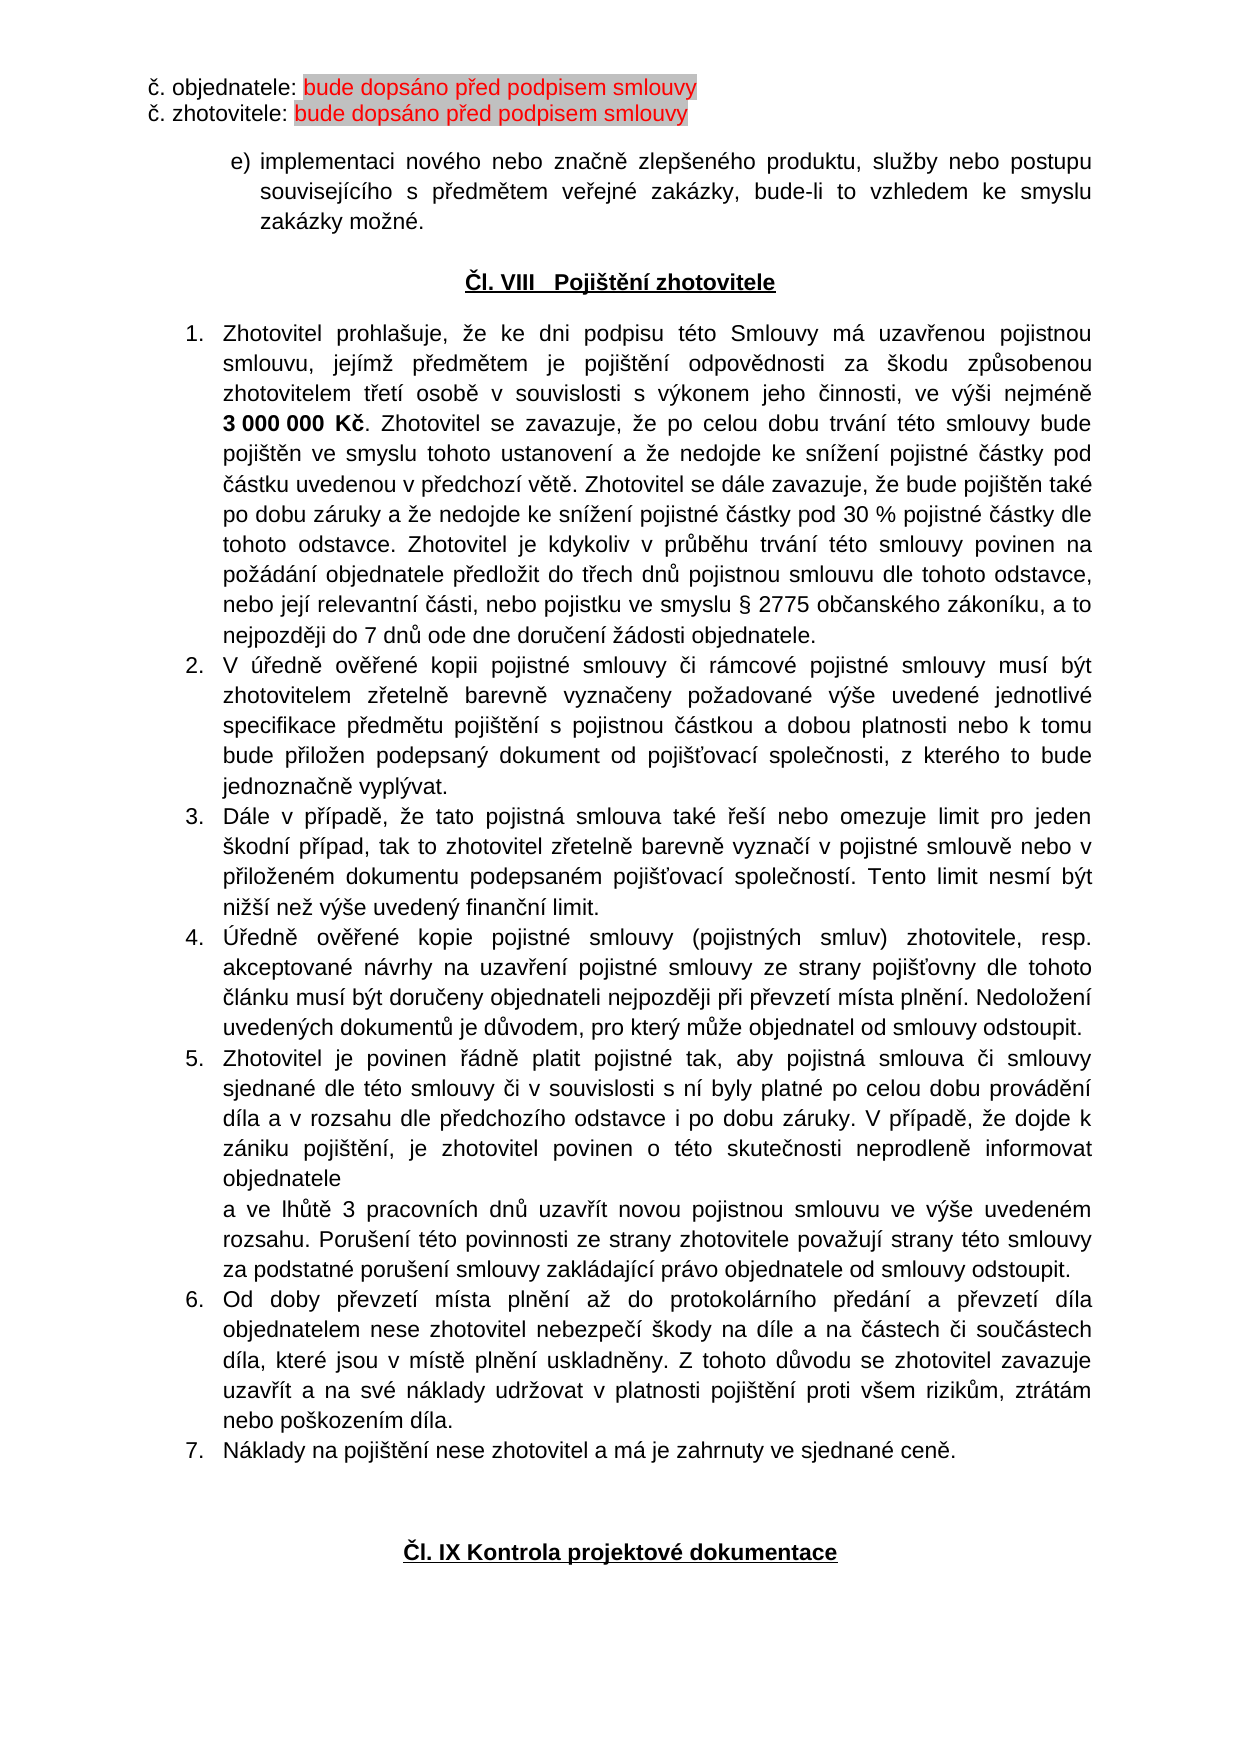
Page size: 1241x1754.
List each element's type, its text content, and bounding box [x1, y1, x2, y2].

text Čl. IX Kontrola projektové dokumentace [148, 1539, 1093, 1566]
text Čl. VIII Pojištění zhotovitele [148, 268, 1093, 295]
list Zhotovitel je povinen řádně platit pojistné tak, aby pojistná smlouva či smlouvy sjednané dle této smlouvy či v souvislosti s ní byly platné po celou dobu provádění díla a v rozsahu dle předchozího odstavce i po dobu záruky. V případě, že dojde k zániku pojištění, je zhotovitel povinen o této skutečnosti neprodleně informovat objednatele a ve lhůtě 3 pracovních dnů uzavřít novou pojistnou smlouvu ve výše uvedeném rozsahu. Porušení této povinnosti ze strany zhotovitele považují strany této smlouvy za podstatné porušení smlouvy zakládající právo objednatele od smlouvy odstoupit. [185, 1044, 1093, 1282]
list Úředně ověřené kopie pojistné smlouvy (pojistných smluv) zhotovitele, resp. akceptované návrhy na uzavření pojistné smlouvy ze strany pojišťovny dle tohoto článku musí být doručeny objednateli nejpozději při převzetí místa plnění. Nedoložení uvedených dokumentů je důvodem, pro který může objednatel od smlouvy odstoupit. [185, 924, 1093, 1041]
list implementaci nového nebo značně zlepšeného produktu, služby nebo postupu souvisejícího s předmětem veřejné zakázky, bude-li to vzhledem ke smyslu zakázky možné. [230, 148, 1093, 234]
list Od doby převzetí místa plnění až do protokolárního předání a převzetí díla objednatelem nese zhotovitel nebezpečí škody na díle a na částech či součástech díla, které jsou v místě plnění uskladněny. Z tohoto důvodu se zhotovitel zavazuje uzavřít a na své náklady udržovat v platnosti pojištění proti všem rizikům, ztrátám nebo poškozením díla. [185, 1286, 1093, 1433]
list V úředně ověřené kopii pojistné smlouvy či rámcové pojistné smlouvy musí být zhotovitelem zřetelně barevně vyznačeny požadované výše uvedené jednotlivé specifikace předmětu pojištění s pojistnou částkou a dobou platnosti nebo k tomu bude přiložen podepsaný dokument od pojišťovací společnosti, z kterého to bude jednoznačně vyplývat. [185, 652, 1093, 799]
list Zhotovitel prohlašuje, že ke dni podpisu této Smlouvy má uzavřenou pojistnou smlouvu, jejímž předmětem je pojištění odpovědnosti za škodu způsobenou zhotovitelem třetí osobě v souvislosti s výkonem jeho činnosti, ve výši nejméně 3 000 000 Kč. Zhotovitel se zavazuje, že po celou dobu trvání této smlouvy bude pojištěn ve smyslu tohoto ustanovení a že nedojde ke snížení pojistné částky pod částku uvedenou v předchozí větě. Zhotovitel se dále zavazuje, že bude pojištěn také po dobu záruky a že nedojde ke snížení pojistné částky pod 30 % pojistné částky dle tohoto odstavce. Zhotovitel je kdykoliv v průběhu trvání této smlouvy povinen na požádání objednatele předložit do třech dnů pojistnou smlouvu dle tohoto odstavce, nebo její relevantní části, nebo pojistku ve smyslu § 2775 občanského zákoníku, a to nejpozději do 7 dnů ode dne doručení žádosti objednatele. [185, 319, 1093, 648]
list Dále v případě, že tato pojistná smlouva také řeší nebo omezuje limit pro jeden škodní případ, tak to zhotovitel zřetelně barevně vyznačí v pojistné smlouvě nebo v přiloženém dokumentu podepsaném pojišťovací společností. Tento limit nesmí být nižší než výše uvedený finanční limit. [185, 803, 1093, 920]
list Náklady na pojištění nese zhotovitel a má je zahrnuty ve sjednané ceně. [185, 1437, 1093, 1463]
